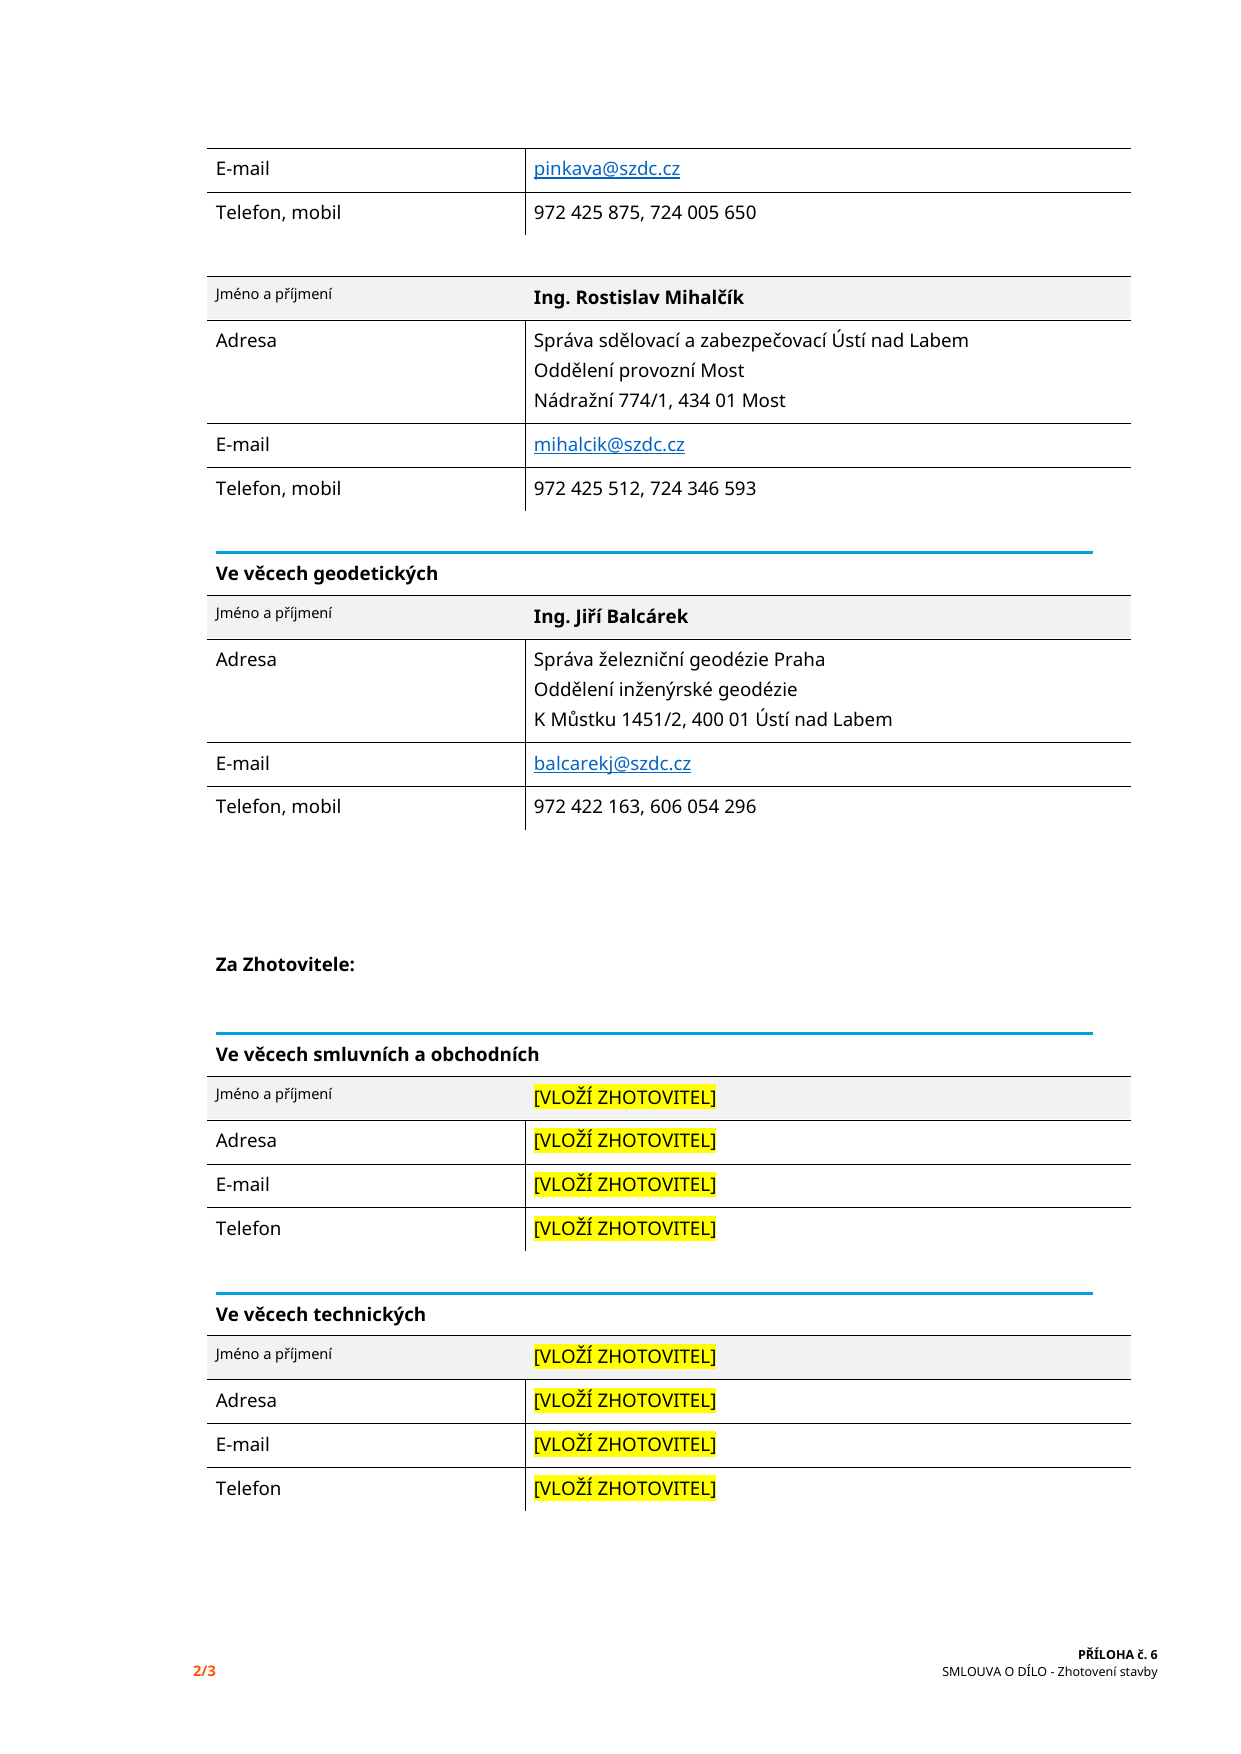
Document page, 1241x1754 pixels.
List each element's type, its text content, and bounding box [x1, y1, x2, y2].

table_cell [VLOŽÍ ZHOTOVITEL] [526, 1121, 1131, 1163]
table_cell mihalcik@szdc.cz [526, 424, 1131, 467]
table_cell Správa železniční geodézie Praha Oddělení inženýrské geodézie K Můstku 1451/2, 400 01 Ústí nad Labem [526, 640, 1131, 742]
table_cell Adresa [207, 640, 525, 742]
table_cell E-mail [207, 1424, 525, 1467]
table_header Ing. Rostislav Mihalčík [526, 277, 1131, 319]
table_cell Adresa [207, 321, 525, 423]
table_header Jméno a příjmení [207, 1336, 526, 1379]
table_header Jméno a příjmení [207, 1077, 526, 1119]
table_header Jméno a příjmení [207, 277, 526, 319]
table_cell Telefon [207, 1468, 525, 1511]
table_cell Telefon, mobil [207, 468, 525, 511]
text Za Zhotovitele: [216, 951, 1093, 977]
table_cell 972 422 163, 606 054 296 [526, 787, 1131, 829]
table_cell Telefon [207, 1208, 525, 1251]
text Ve věcech technických [216, 1295, 1093, 1327]
table_cell E-mail [207, 743, 525, 786]
table_cell [VLOŽÍ ZHOTOVITEL] [526, 1208, 1131, 1251]
table_cell Adresa [207, 1121, 525, 1163]
table_cell E-mail [207, 424, 525, 467]
table_cell Telefon, mobil [207, 193, 525, 235]
table_cell [VLOŽÍ ZHOTOVITEL] [526, 1380, 1131, 1423]
table_cell Správa sdělovací a zabezpečovací Ústí nad Labem Oddělení provozní Most Nádražní 774/1, 434 01 Most [526, 321, 1131, 423]
text Ve věcech smluvních a obchodních [216, 1035, 1093, 1067]
table_header [VLOŽÍ ZHOTOVITEL] [526, 1077, 1131, 1119]
table_header Ing. Jiří Balcárek [526, 596, 1131, 638]
table_cell Adresa [207, 1380, 525, 1423]
table_header [VLOŽÍ ZHOTOVITEL] [526, 1336, 1131, 1379]
table_cell [VLOŽÍ ZHOTOVITEL] [526, 1468, 1131, 1511]
table_cell [VLOŽÍ ZHOTOVITEL] [526, 1165, 1131, 1207]
table_cell 972 425 512, 724 346 593 [526, 468, 1131, 511]
table_cell E-mail [207, 1165, 525, 1207]
text Ve věcech geodetických [216, 554, 1093, 586]
table_cell Telefon, mobil [207, 787, 525, 829]
table_cell E-mail [207, 149, 525, 191]
table_cell [VLOŽÍ ZHOTOVITEL] [526, 1424, 1131, 1467]
table_header Jméno a příjmení [207, 596, 526, 638]
table_cell pinkava@szdc.cz [526, 149, 1131, 191]
table_cell 972 425 875, 724 005 650 [526, 193, 1131, 235]
table_cell balcarekj@szdc.cz [526, 743, 1131, 786]
